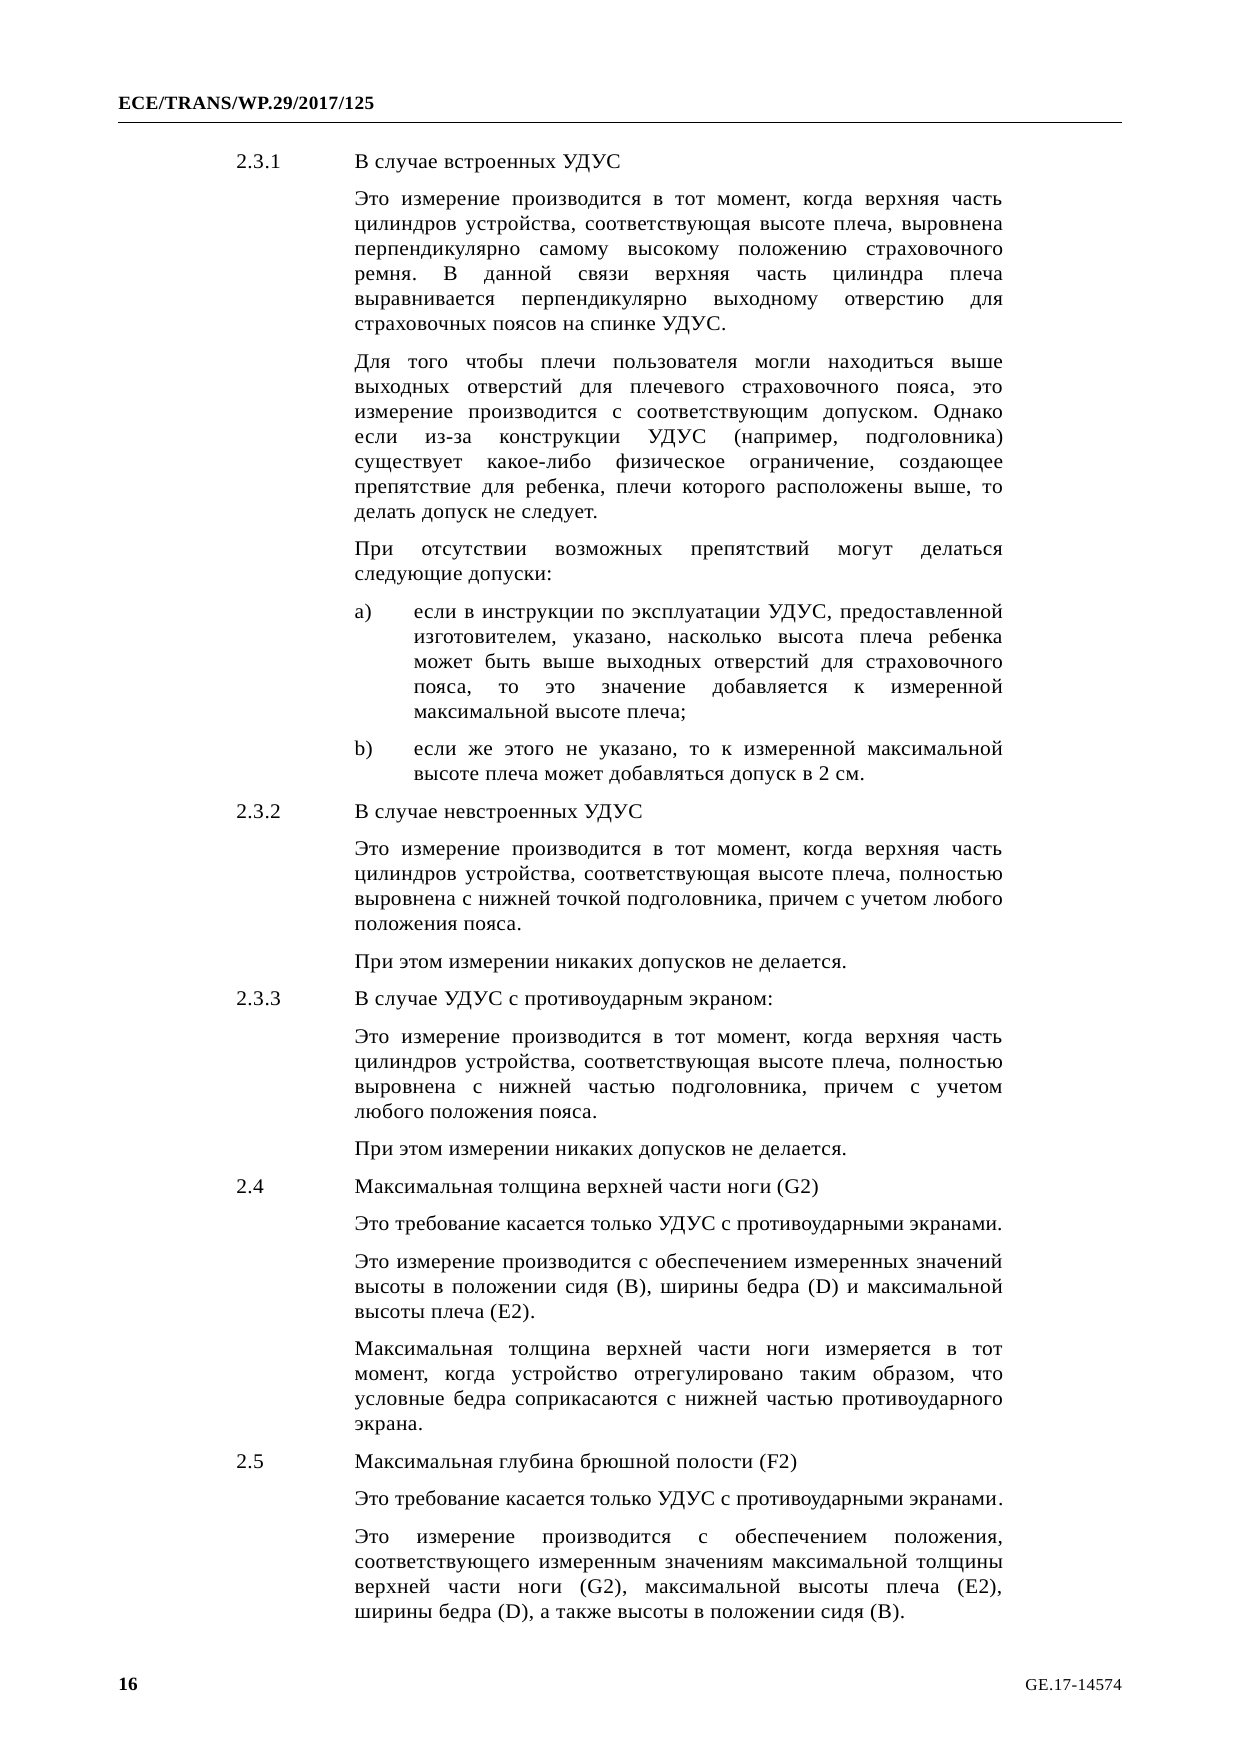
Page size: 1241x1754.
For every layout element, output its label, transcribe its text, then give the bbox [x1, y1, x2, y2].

text Это измерение производится в тот момент, когда верхняя часть цилиндров устройства, соответствующая высоте плеча, полностью выровнена с нижней частью подголовника, причем с учетом любого положения пояса. [236, 1023, 1004, 1123]
text Это измерение производится в тот момент, когда верхняя часть цилиндров устройства, соответствующая высоте плеча, полностью выровнена с нижней точкой подголовника, причем с учетом любого положения пояса. [236, 835, 1004, 935]
text Для того чтобы плечи пользователя могли находиться выше выходных отверстий для плечевого страховочного пояса, это измерение производится с соответствующим допуском. Однако если из-за конструкции УДУС (например, подголовника) существует какое-либо физическое ограничение, создающее препятствие для ребенка, плечи которого расположены выше, то делать допуск не следует. [236, 348, 1004, 523]
text 2.3.2 В случае невстроенных УДУС [236, 798, 1004, 823]
text a) если в инструкции по эксплуатации УДУС, предоставленной изготовителем, указано, насколько высота плеча ребенка может быть выше выходных отверстий для страховочного пояса, то это значение добавляется к измеренной максимальной высоте плеча; [236, 598, 1004, 723]
text b) если же этого не указано, то к измеренной максимальной высоте плеча может добавляться допуск в 2 см. [236, 735, 1004, 785]
text При отсутствии возможных препятствий могут делаться следующие допуски: [236, 535, 1004, 585]
text Это требование касается только УДУС с противоударными экранами. [236, 1485, 1004, 1510]
text При этом измерении никаких допусков не делается. [236, 948, 1004, 973]
text Максимальная толщина верхней части ноги измеряется в тот момент, когда устройство отрегулировано таким образом, что условные бедра соприкасаются с нижней частью противоударного экрана. [236, 1335, 1004, 1435]
text Это измерение производится с обеспечением измеренных значений высоты в положении сидя (B), ширины бедра (D) и максимальной высоты плеча (E2). [236, 1248, 1004, 1323]
text Это измерение производится с обеспечением положения, соответствующего измеренным значениям максимальной толщины верхней части ноги (G2), максимальной высоты плеча (E2), ширины бедра (D), а также высоты в положении сидя (B). [236, 1523, 1004, 1623]
text Это требование касается только УДУС с противоударными экранами. [236, 1210, 1004, 1235]
text При этом измерении никаких допусков не делается. [236, 1135, 1004, 1160]
text 2.3.1 В случае встроенных УДУС [236, 148, 1004, 173]
text 2.5 Максимальная глубина брюшной полости (F2) [236, 1448, 1004, 1473]
text Это измерение производится в тот момент, когда верхняя часть цилиндров устройства, соответствующая высоте плеча, выровнена перпендикулярно самому высокому положению страховочного ремня. В данной связи верхняя часть цилиндра плеча выравнивается перпендикулярно выходному отверстию для страховочных поясов на спинке УДУС. [236, 185, 1004, 335]
text 2.3.3 В случае УДУС с противоударным экраном: [236, 985, 1004, 1010]
text 2.4 Максимальная толщина верхней части ноги (G2) [236, 1173, 1004, 1198]
